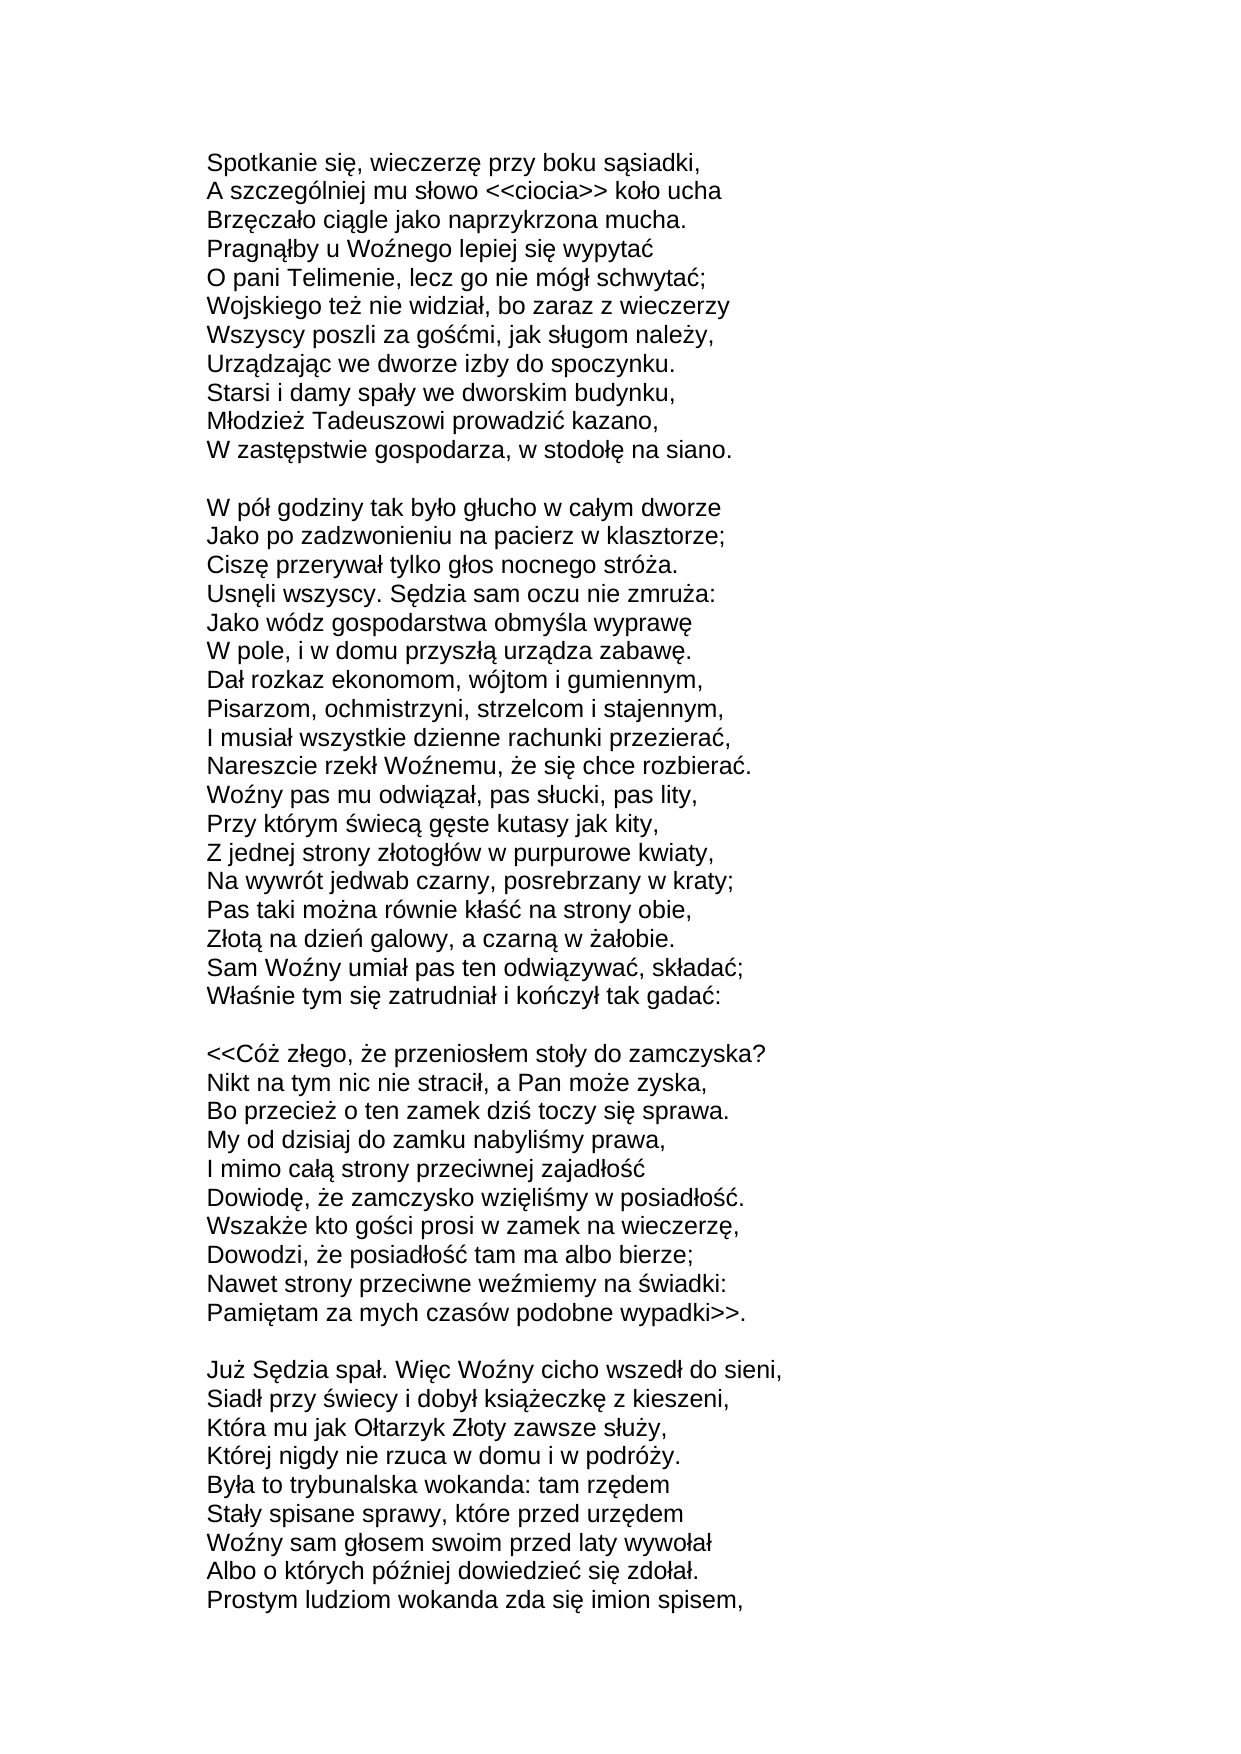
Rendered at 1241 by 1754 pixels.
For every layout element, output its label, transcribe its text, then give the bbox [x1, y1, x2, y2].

text Która mu jak Ołtarzyk Złoty zawsze służy, [133, 1413, 1108, 1441]
text Dowiodę, że zamczysko wzięliśmy w posiadłość. [133, 1183, 1108, 1211]
text Już Sędzia spał. Więc Woźny cicho wszedł do sieni, [133, 1355, 1108, 1384]
text Stały spisane sprawy, które przed urzędem [133, 1499, 1108, 1528]
text Albo o których później dowiedzieć się zdołał. [133, 1556, 1108, 1585]
text Prostym ludziom wokanda zda się imion spisem, [133, 1585, 1108, 1614]
text Przy którym świecą gęste kutasy jak kity, [133, 809, 1108, 838]
text Brzęczało ciągle jako naprzykrzona mucha. [133, 205, 1108, 234]
text I musiał wszystkie dzienne rachunki przezierać, [133, 723, 1108, 751]
text Nikt na tym nic nie stracił, a Pan może zyska, [133, 1068, 1108, 1096]
text W pół godziny tak było głucho w całym dworze [133, 493, 1108, 521]
text W zastępstwie gospodarza, w stodołę na siano. [133, 435, 1108, 464]
text Złotą na dzień galowy, a czarną w żałobie. [133, 924, 1108, 953]
text Dowodzi, że posiadłość tam ma albo bierze; [133, 1240, 1108, 1269]
text Nareszcie rzekł Woźnemu, że się chce rozbierać. [133, 751, 1108, 780]
text Wszyscy poszli za gośćmi, jak sługom należy, [133, 320, 1108, 349]
text Spotkanie się, wieczerzę przy boku sąsiadki, [133, 148, 1108, 176]
text Jako wódz gospodarstwa obmyśla wyprawę [133, 608, 1108, 636]
text Bo przecież o ten zamek dziś toczy się sprawa. [133, 1096, 1108, 1125]
text Wszakże kto gości prosi w zamek na wieczerzę, [133, 1211, 1108, 1240]
text Pisarzom, ochmistrzyni, strzelcom i stajennym, [133, 694, 1108, 723]
text Ciszę przerywał tylko głos nocnego stróża. [133, 550, 1108, 579]
text Usnęli wszyscy. Sędzia sam oczu nie zmruża: [133, 579, 1108, 608]
text Dał rozkaz ekonomom, wójtom i gumiennym, [133, 665, 1108, 694]
text Z jednej strony złotogłów w purpurowe kwiaty, [133, 838, 1108, 866]
text Nawet strony przeciwne weźmiemy na świadki: [133, 1269, 1108, 1298]
text Urządzając we dworze izby do spoczynku. [133, 349, 1108, 378]
text Wojskiego też nie widział, bo zaraz z wieczerzy [133, 291, 1108, 320]
text A szczególniej mu słowo <<ciocia>> koło ucha [133, 176, 1108, 205]
text Właśnie tym się zatrudniał i kończył tak gadać: [133, 981, 1108, 1010]
text Siadł przy świecy i dobył książeczkę z kieszeni, [133, 1384, 1108, 1413]
text My od dzisiaj do zamku nabyliśmy prawa, [133, 1125, 1108, 1154]
text Pamiętam za mych czasów podobne wypadki>>. [133, 1298, 1108, 1326]
text Była to trybunalska wokanda: tam rzędem [133, 1470, 1108, 1499]
text Jako po zadzwonieniu na pacierz w klasztorze; [133, 521, 1108, 550]
text Na wywrót jedwab czarny, posrebrzany w kraty; [133, 866, 1108, 895]
text <<Cóż złego, że przeniosłem stoły do zamczyska? [133, 1039, 1108, 1068]
text Starsi i damy spały we dworskim budynku, [133, 378, 1108, 406]
text Pas taki można równie kłaść na strony obie, [133, 895, 1108, 924]
text Sam Woźny umiał pas ten odwiązywać, składać; [133, 953, 1108, 981]
text Woźny pas mu odwiązał, pas słucki, pas lity, [133, 780, 1108, 809]
text Której nigdy nie rzuca w domu i w podróży. [133, 1441, 1108, 1470]
text W pole, i w domu przyszłą urządza zabawę. [133, 636, 1108, 665]
text Młodzież Tadeuszowi prowadzić kazano, [133, 406, 1108, 435]
text Woźny sam głosem swoim przed laty wywołał [133, 1528, 1108, 1556]
text O pani Telimenie, lecz go nie mógł schwytać; [133, 263, 1108, 291]
text Pragnąłby u Woźnego lepiej się wypytać [133, 234, 1108, 263]
text I mimo całą strony przeciwnej zajadłość [133, 1154, 1108, 1183]
